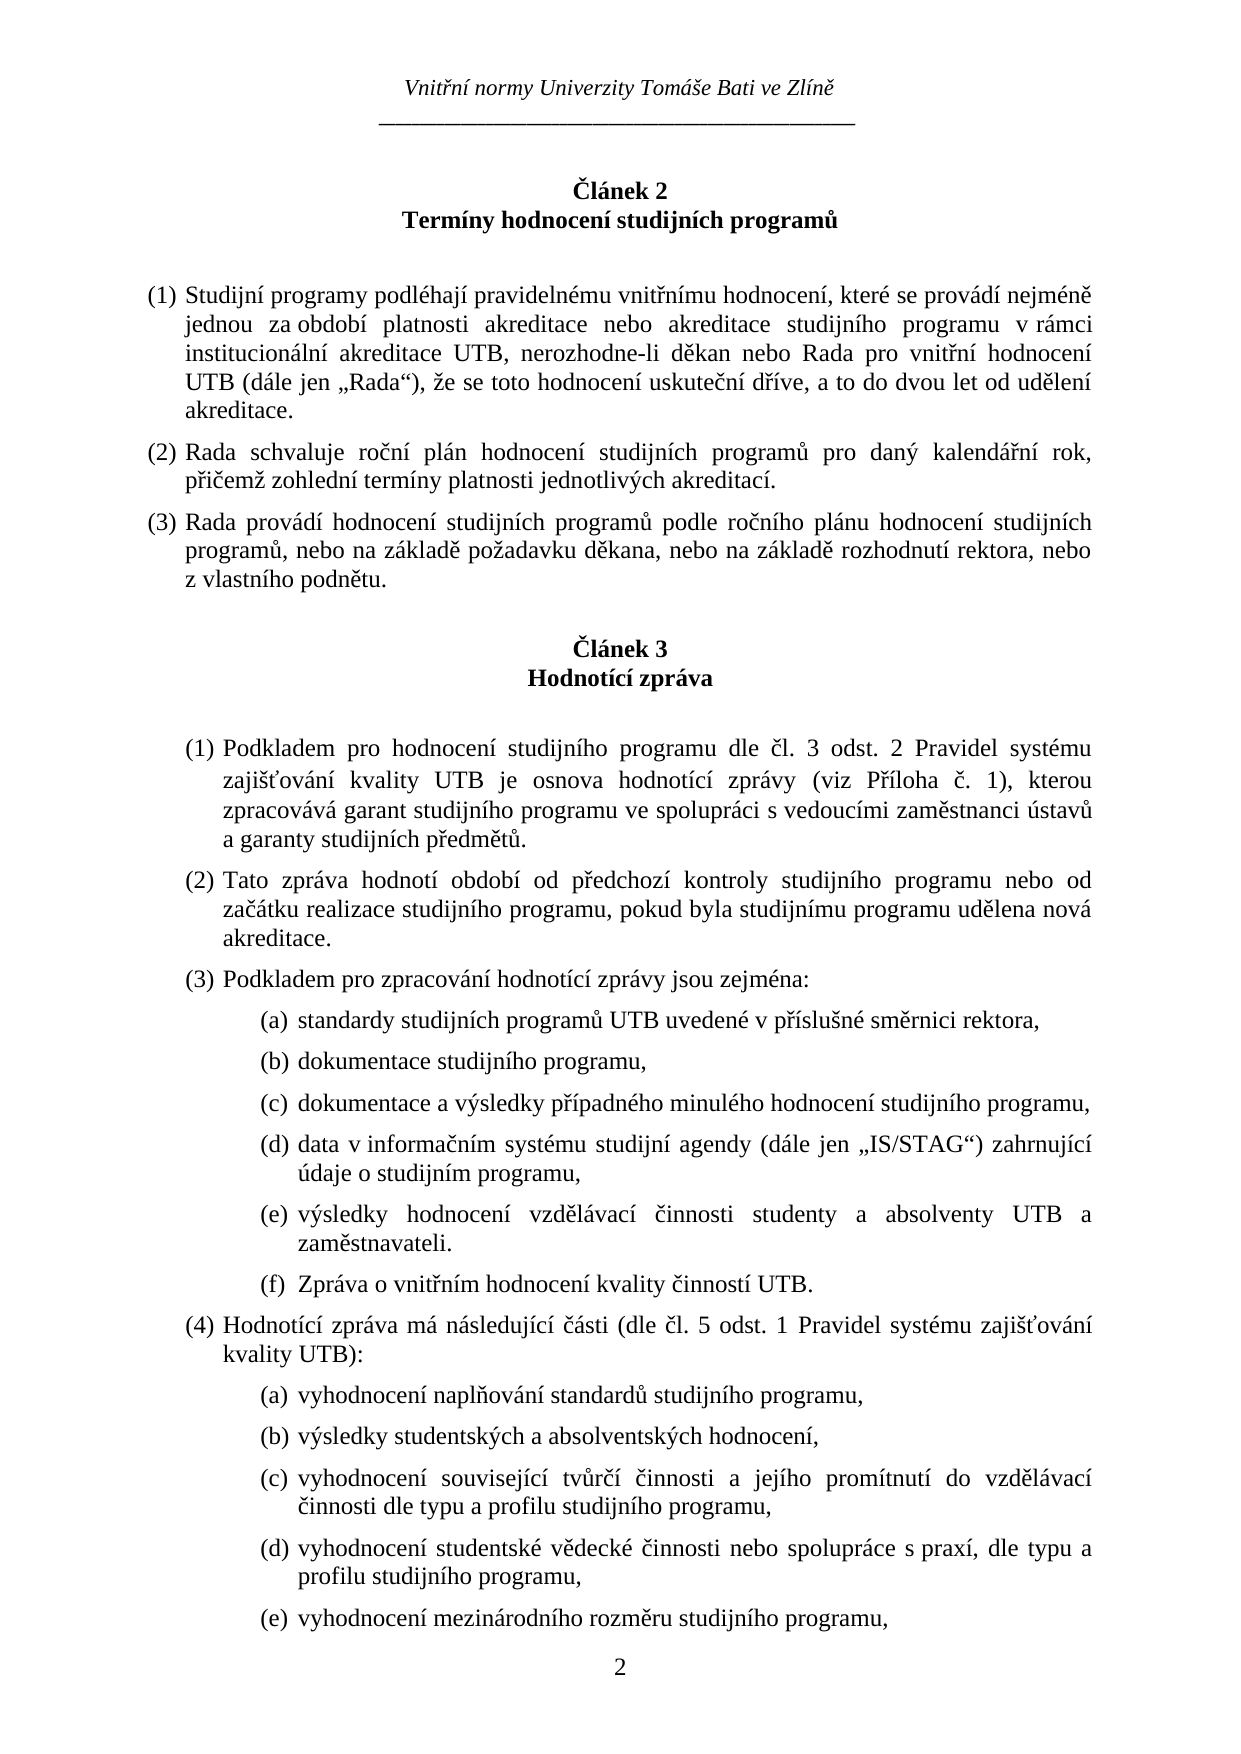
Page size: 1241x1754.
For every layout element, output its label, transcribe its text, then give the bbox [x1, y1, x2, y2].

list vyhodnocení mezinárodního rozměru studijního programu, [260, 1603, 1093, 1631]
text Termíny hodnocení studijních programů [148, 205, 1093, 268]
list Podkladem pro zpracování hodnotící zprávy jsou zejména: [185, 964, 1093, 993]
list Zpráva o vnitřním hodnocení kvality činností UTB. [260, 1269, 1093, 1298]
list Tato zpráva hodnotí období od předchozí kontroly studijního programu nebo od začátku realizace studijního programu, pokud byla studijnímu programu udělena nová akreditace. [185, 865, 1093, 951]
list Studijní programy podléhají pravidelnému vnitřnímu hodnocení, které se provádí nejméně jednou za období platnosti akreditace nebo akreditace studijního programu v rámci institucionální akreditace UTB, nerozhodne-li děkan nebo Rada pro vnitřní hodnocení UTB (dále jen „Rada“), že se toto hodnocení uskuteční dříve, a to do dvou let od udělení akreditace. [147, 280, 1093, 424]
text Článek 2 [148, 176, 1093, 205]
subtitle Článek 3 [148, 634, 1093, 663]
list standardy studijních programů UTB uvedené v příslušné směrnici rektora, [260, 1005, 1093, 1034]
text Hodnotící zpráva [148, 663, 1093, 692]
list dokumentace a výsledky případného minulého hodnocení studijního programu, [260, 1088, 1093, 1116]
list vyhodnocení naplňování standardů studijního programu, [260, 1380, 1093, 1409]
list vyhodnocení studentské vědecké činnosti nebo spolupráce s praxí, dle typu a profilu studijního programu, [260, 1533, 1093, 1590]
list výsledky hodnocení vzdělávací činnosti studenty a absolventy UTB a zaměstnavateli. [260, 1199, 1093, 1256]
list vyhodnocení související tvůrčí činnosti a jejího promítnutí do vzdělávací činnosti dle typu a profilu studijního programu, [260, 1463, 1093, 1520]
list Podkladem pro hodnocení studijního programu dle čl. 3 odst. 2 Pravidel systému zajišťování kvality UTB je osnova hodnotící zprávy (viz Příloha č. 1), kterou zpracovává garant studijního programu ve spolupráci s vedoucími zaměstnanci ústavů a garanty studijních předmětů. [185, 733, 1093, 853]
list Hodnotící zpráva má následující části (dle čl. 5 odst. 1 Pravidel systému zajišťování kvality UTB): [185, 1310, 1093, 1368]
list Rada schvaluje roční plán hodnocení studijních programů pro daný kalendářní rok, přičemž zohlední termíny platnosti jednotlivých akreditací. [147, 437, 1093, 494]
list Rada provádí hodnocení studijních programů podle ročního plánu hodnocení studijních programů, nebo na základě požadavku děkana, nebo na základě rozhodnutí rektora, nebo z vlastního podnětu. [147, 507, 1093, 593]
list dokumentace studijního programu, [260, 1046, 1093, 1075]
list výsledky studentských a absolventských hodnocení, [260, 1421, 1093, 1450]
list data v informačním systému studijní agendy (dále jen „IS/STAG“) zahrnující údaje o studijním programu, [260, 1129, 1093, 1186]
